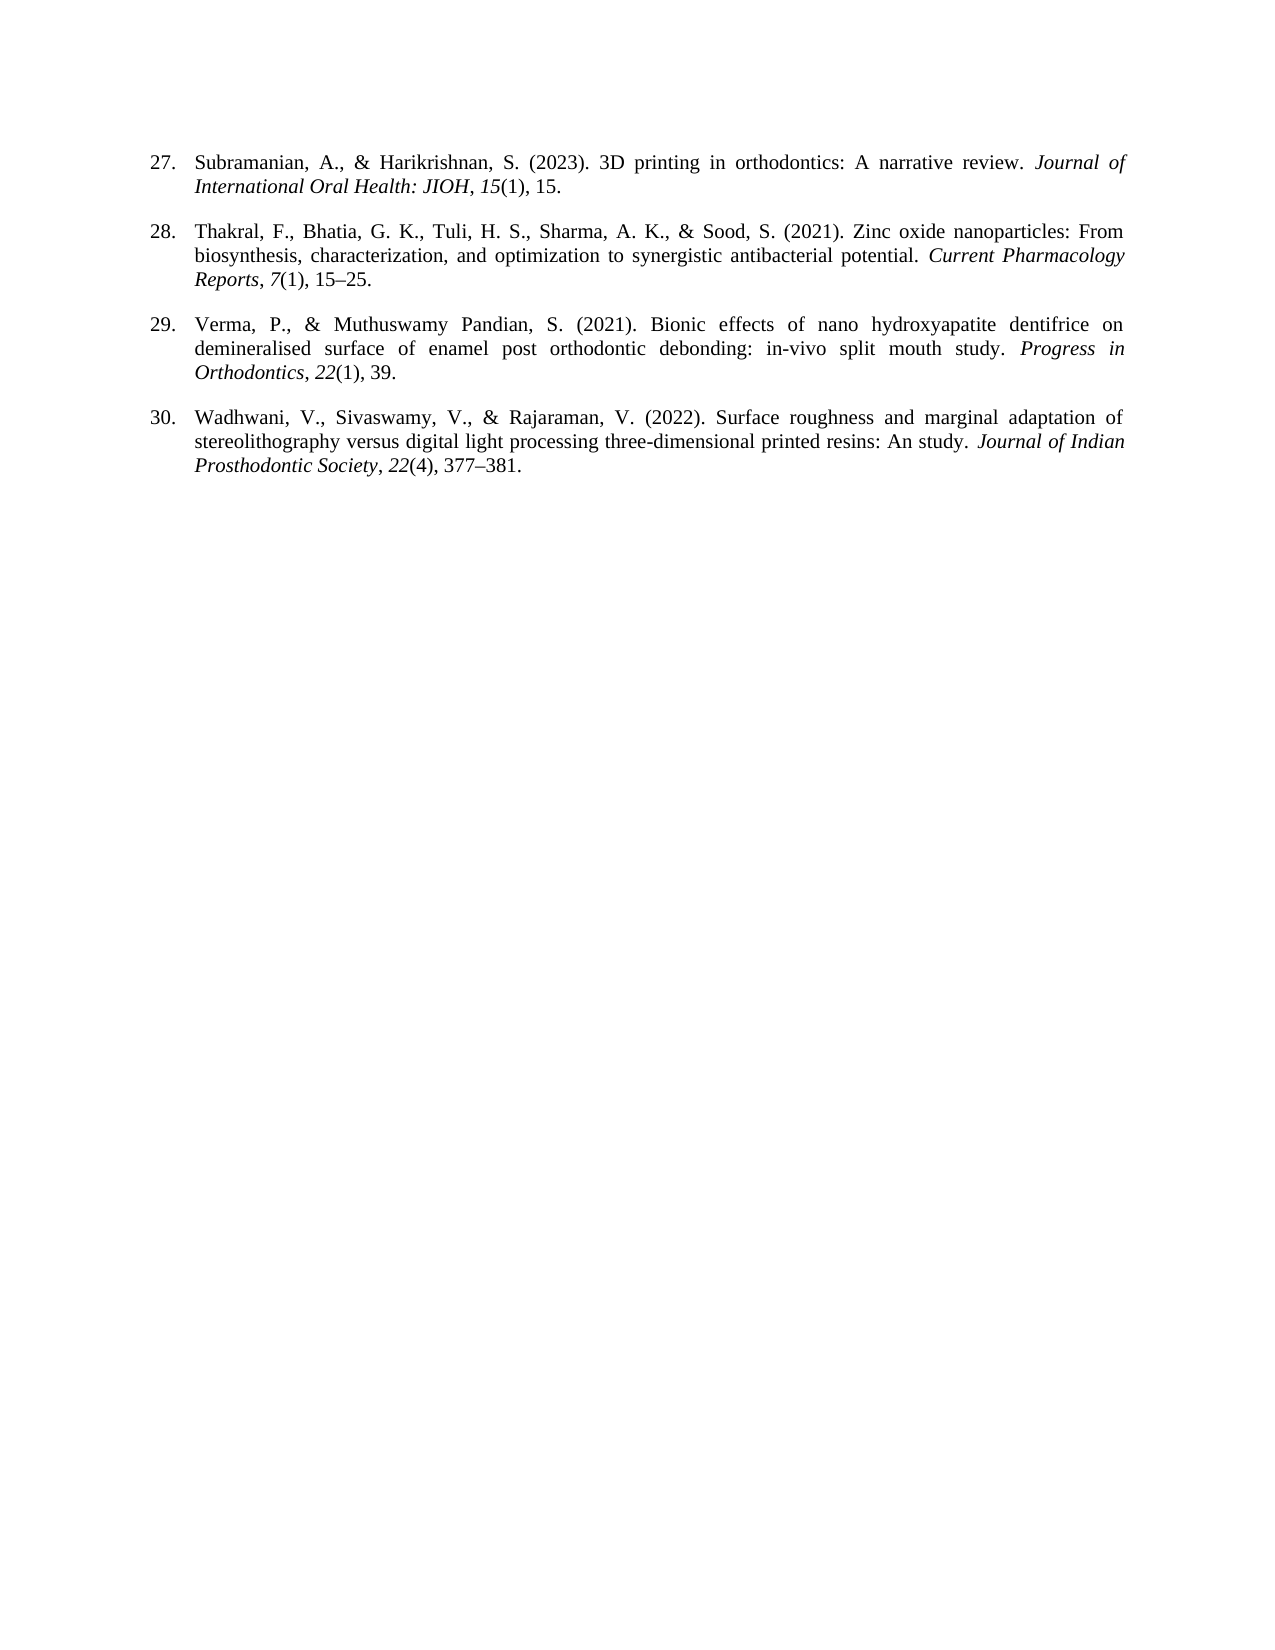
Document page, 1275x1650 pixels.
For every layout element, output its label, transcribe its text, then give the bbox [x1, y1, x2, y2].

text Verma, P., & Muthuswamy Pandian, S. (2021). Bionic effects of nano hydroxyapatite dentifrice on demineralised surface of enamel post orthodontic debonding: in-vivo split mouth study. Progress in Orthodontics, 22(1), 39. [150, 312, 1125, 384]
text Thakral, F., Bhatia, G. K., Tuli, H. S., Sharma, A. K., & Sood, S. (2021). Zinc oxide nanoparticles: From biosynthesis, characterization, and optimization to synergistic antibacterial potential. Current Pharmacology Reports, 7(1), 15–25. [150, 219, 1125, 291]
text Subramanian, A., & Harikrishnan, S. (2023). 3D printing in orthodontics: A narrative review. Journal of International Oral Health: JIOH, 15(1), 15. [150, 150, 1125, 198]
text Wadhwani, V., Sivaswamy, V., & Rajaraman, V. (2022). Surface roughness and marginal adaptation of stereolithography versus digital light processing three-dimensional printed resins: An study. Journal of Indian Prosthodontic Society, 22(4), 377–381. [150, 405, 1125, 477]
